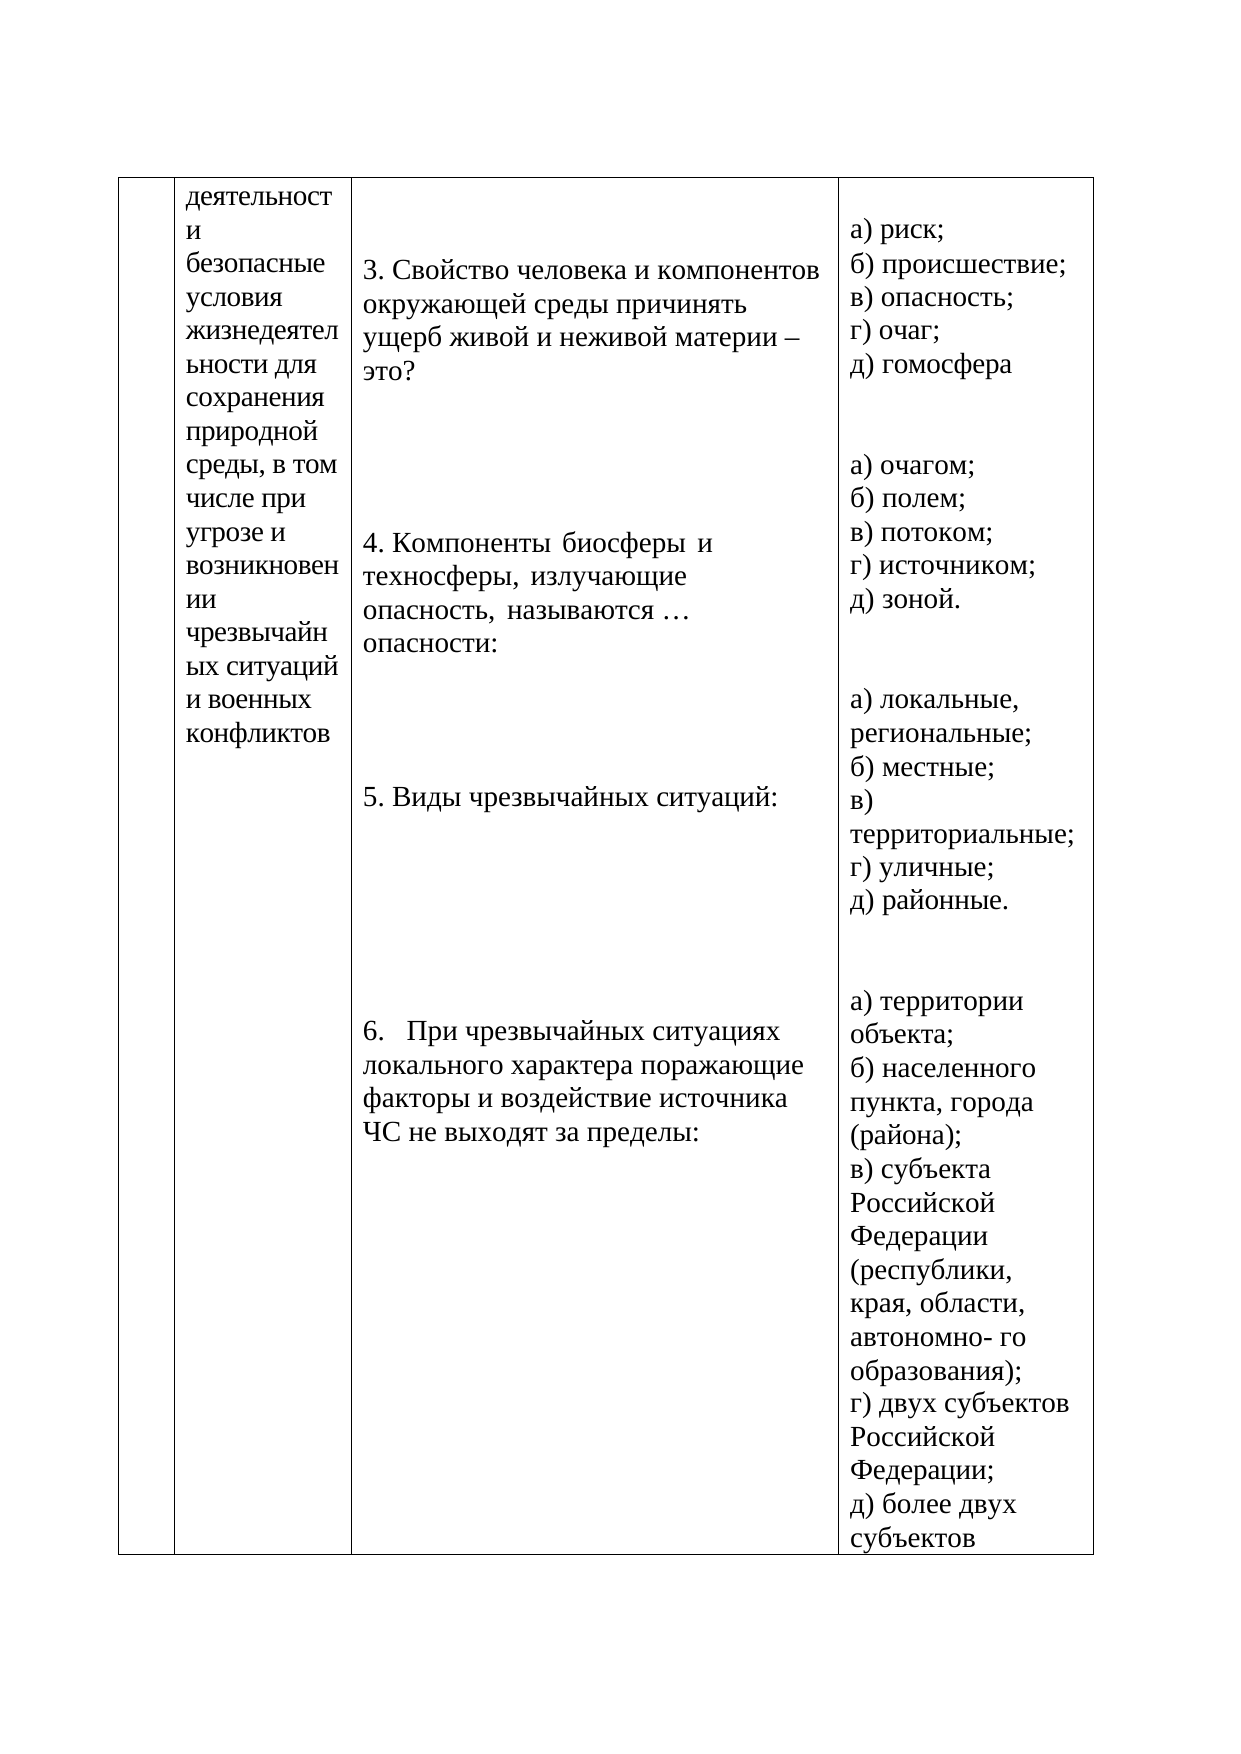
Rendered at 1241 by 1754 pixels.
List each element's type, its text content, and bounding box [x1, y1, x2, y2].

table_cell 1 [119, 178, 174, 1553]
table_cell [352, 178, 838, 1553]
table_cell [839, 178, 1093, 1553]
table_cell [175, 178, 351, 1553]
